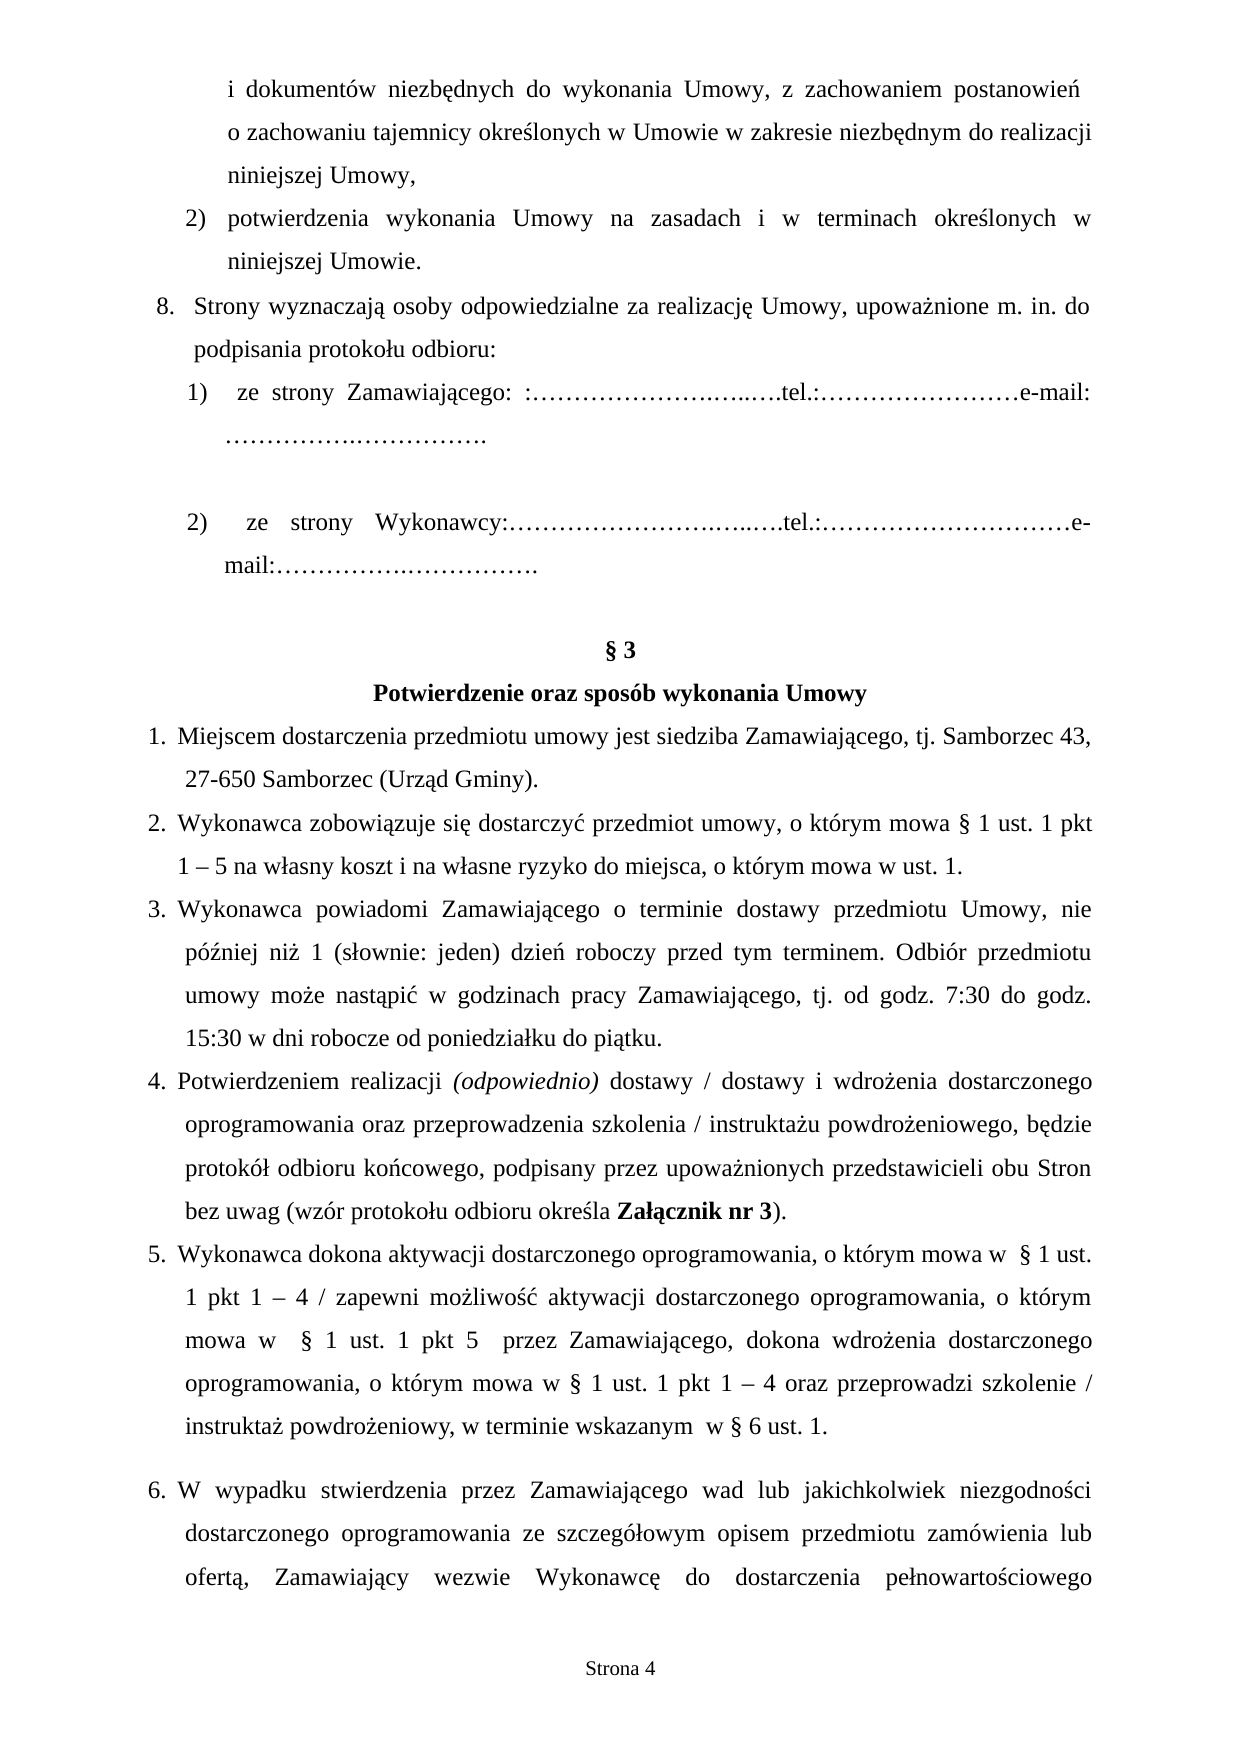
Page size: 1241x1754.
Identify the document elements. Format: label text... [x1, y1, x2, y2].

list potwierdzenia wykonania Umowy na zasadach i w terminach określonych w niniejszej Umowie. [185, 203, 1093, 275]
text Potwierdzenie oraz sposób wykonania Umowy [148, 678, 1093, 707]
list Wykonawca dokona aktywacji dostarczonego oprogramowania, o którym mowa w § 1 ust. 1 pkt 1 – 4 / zapewni możliwość aktywacji dostarczonego oprogramowania, o którym mowa w § 1 ust. 1 pkt 5 przez Zamawiającego, dokona wdrożenia dostarczonego oprogramowania, o którym mowa w § 1 ust. 1 pkt 1 – 4 oraz przeprowadzi szkolenie / instruktaż powdrożeniowy, w terminie wskazanym w § 6 ust. 1. [148, 1239, 1093, 1440]
list Wykonawca zobowiązuje się dostarczyć przedmiot umowy, o którym mowa § 1 ust. 1 pkt 1 – 5 na własny koszt i na własne ryzyko do miejsca, o którym mowa w ust. 1. [148, 808, 1093, 879]
list Wykonawca powiadomi Zamawiającego o terminie dostawy przedmiotu Umowy, nie później niż 1 (słownie: jeden) dzień roboczy przed tym terminem. Odbiór przedmiotu umowy może nastąpić w godzinach pracy Zamawiającego, tj. od godz. 7:30 do godz. 15:30 w dni robocze od poniedziałku do piątku. [148, 894, 1093, 1052]
text § 3 [148, 635, 1093, 664]
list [148, 1475, 1093, 1590]
table_header Strony wyznaczają osoby odpowiedzialne za realizację Umowy, upoważnione m. in. do podpisania protokołu odbioru: ze strony Zamawiającego: :………………….…..….tel.:……………………e-mail:…………….……………. ze strony Wykonawcy:…………………….…..….tel.:…………………………e-mail:…………….……………. [148, 290, 1093, 592]
list Miejscem dostarczenia przedmiotu umowy jest siedziba Zamawiającego, tj. Samborzec 43, 27-650 Samborzec (Urząd Gminy). [148, 721, 1093, 793]
list Potwierdzeniem realizacji (odpowiednio) dostawy / dostawy i wdrożenia dostarczonego oprogramowania oraz przeprowadzenia szkolenia / instruktażu powdrożeniowego, będzie protokół odbioru końcowego, podpisany przez upoważnionych przedstawicieli obu Stron bez uwag (wzór protokołu odbioru określa Załącznik nr 3). [148, 1066, 1093, 1224]
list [185, 74, 1093, 189]
